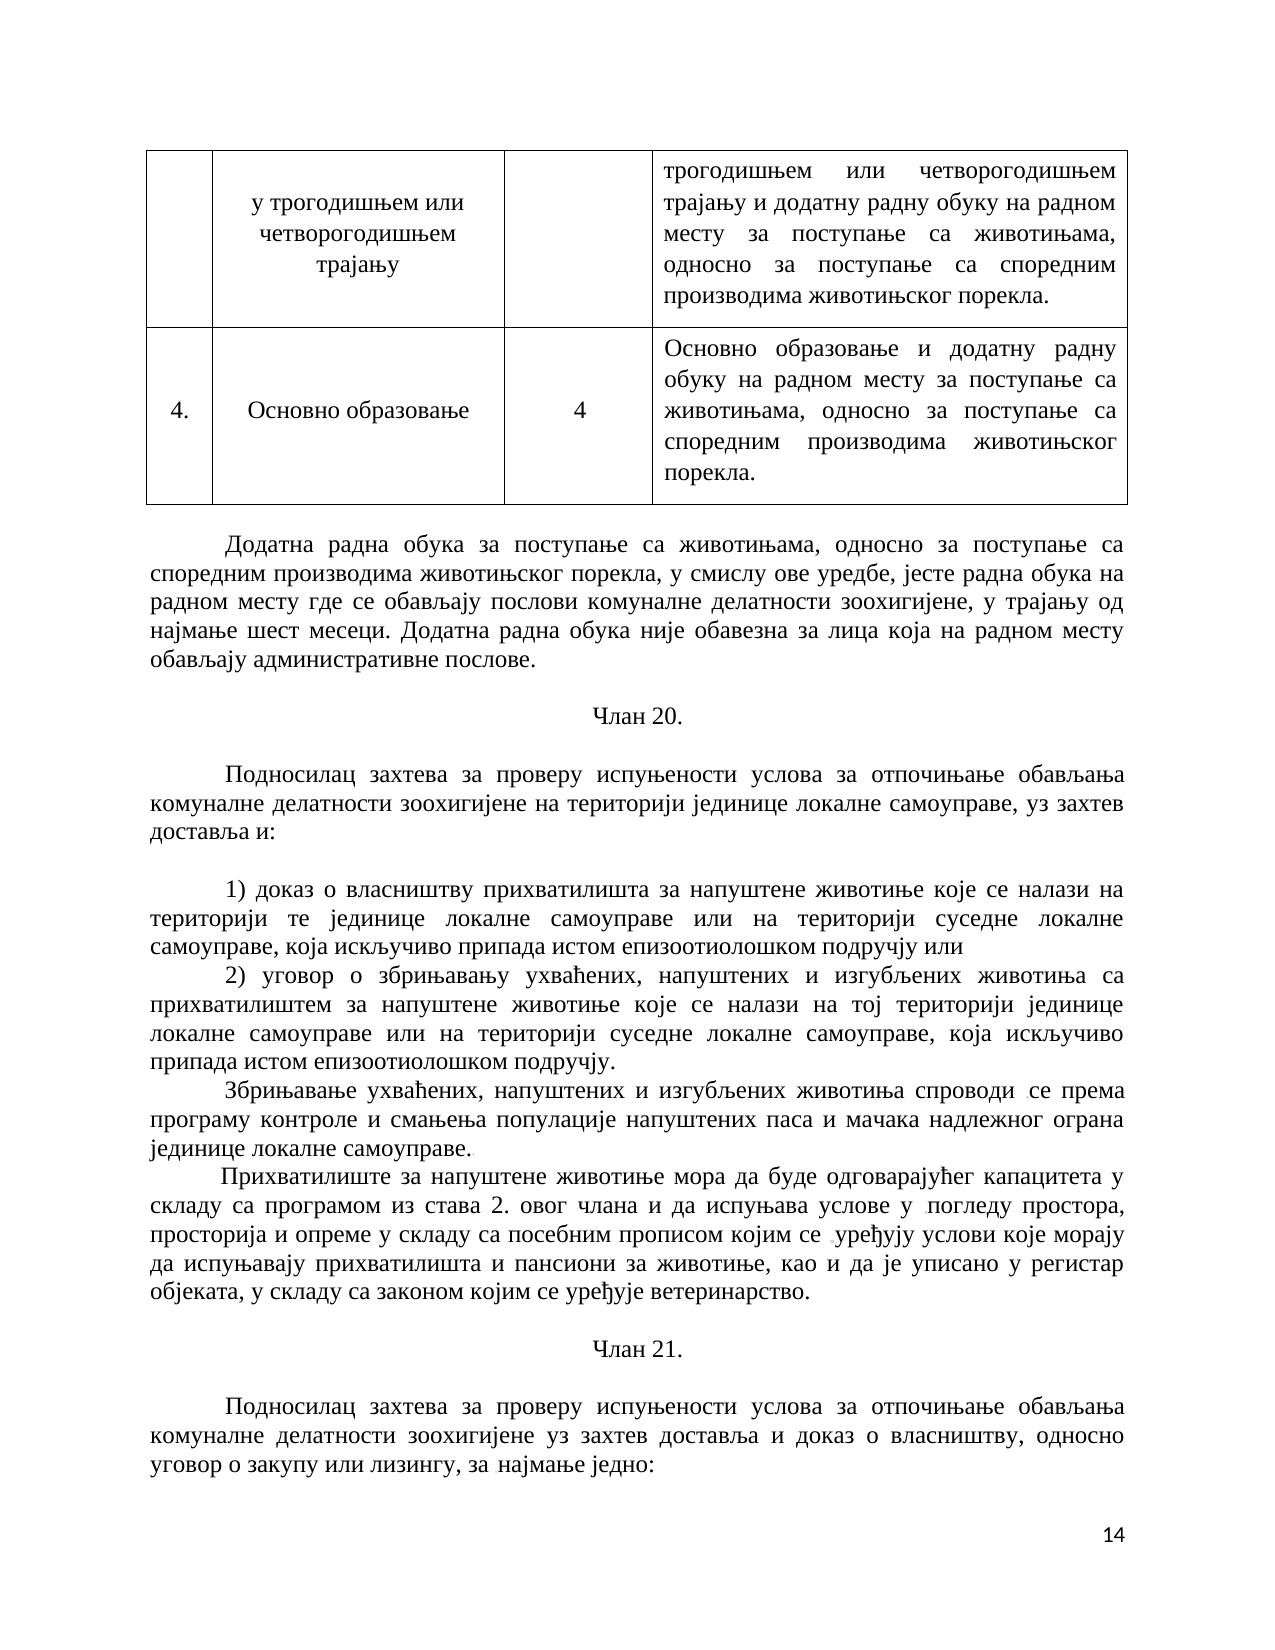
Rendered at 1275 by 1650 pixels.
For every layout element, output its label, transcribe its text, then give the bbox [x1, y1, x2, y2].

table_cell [653, 151, 1127, 327]
table_cell 2 [505, 151, 652, 327]
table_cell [213, 151, 504, 327]
text Члан 20. [150, 701, 1125, 730]
text Подносилац захтева за проверу испуњености услова за отпочињање обављања комуналне делатности зоохигијене уз захтев доставља и доказ о власништву, односно уговор о закупу или лизингу, за најмање једно: [150, 1391, 1125, 1478]
text Подносилац захтева за проверу испуњености услова за отпочињање обављања комуналне делатности зоохигијене на територији јединице локалне самоуправе, уз захтев доставља и: [150, 759, 1125, 845]
table_cell Основно образовање и додатну радну обуку на радном месту за поступање са животињама, односно за поступање са споредним производима животињског порекла. [653, 328, 1127, 504]
text Додатна радна обука за поступање са животињама, односно за поступање са споредним производима животињског порекла, у смислу ове уредбе, јесте радна обука на радном месту где се обављају послови комуналне делатности зоохигијене, у трајању од најмање шест месеци. Додатна радна обука није обавезна за лица која на радном месту обављају административне послове. [150, 529, 1125, 673]
text Члан 21. [150, 1334, 1125, 1363]
text 2) уговор о збрињавању ухваћених, напуштених и изгубљених животиња са прихватилиштем за напуштене животиње које се налази на тој територији јединице локалне самоуправе или на територији суседне локалне самоуправе, која искључиво припада истом епизоотиолошком подручју. [150, 960, 1125, 1075]
table_cell 4. [147, 328, 212, 504]
table_cell з. [147, 151, 212, 327]
table_cell Основно образовање [213, 328, 504, 504]
text Збрињавање ухваћених, напуштених и изгубљених животиња спроводи се према програму контроле и смањења популације напуштених паса и мачака надлежног ограна јединице локалне самоуправе. [150, 1075, 1125, 1161]
table_cell 4 [505, 328, 652, 504]
text 1) доказ о власништву прихватилишта за напуштене животиње које се налази на територији те јединице локалне самоуправе или на територији суседне локалне самоуправе, која искључиво припада истом епизоотиолошком подручју или [150, 874, 1125, 960]
text Прихватилиште за напуштене животиње мора да буде одговарајућег капацитета у складу са програмом из става 2. овог члана и да испуњава услове у погледу простора, просторија и опреме у складу са посебним прописом којим се уређују услови које морају да испуњавају прихватилишта и пансиони за животиње, као и да је уписано у регистар објеката, у складу са законом којим се уређује ветеринарство. [150, 1161, 1125, 1305]
